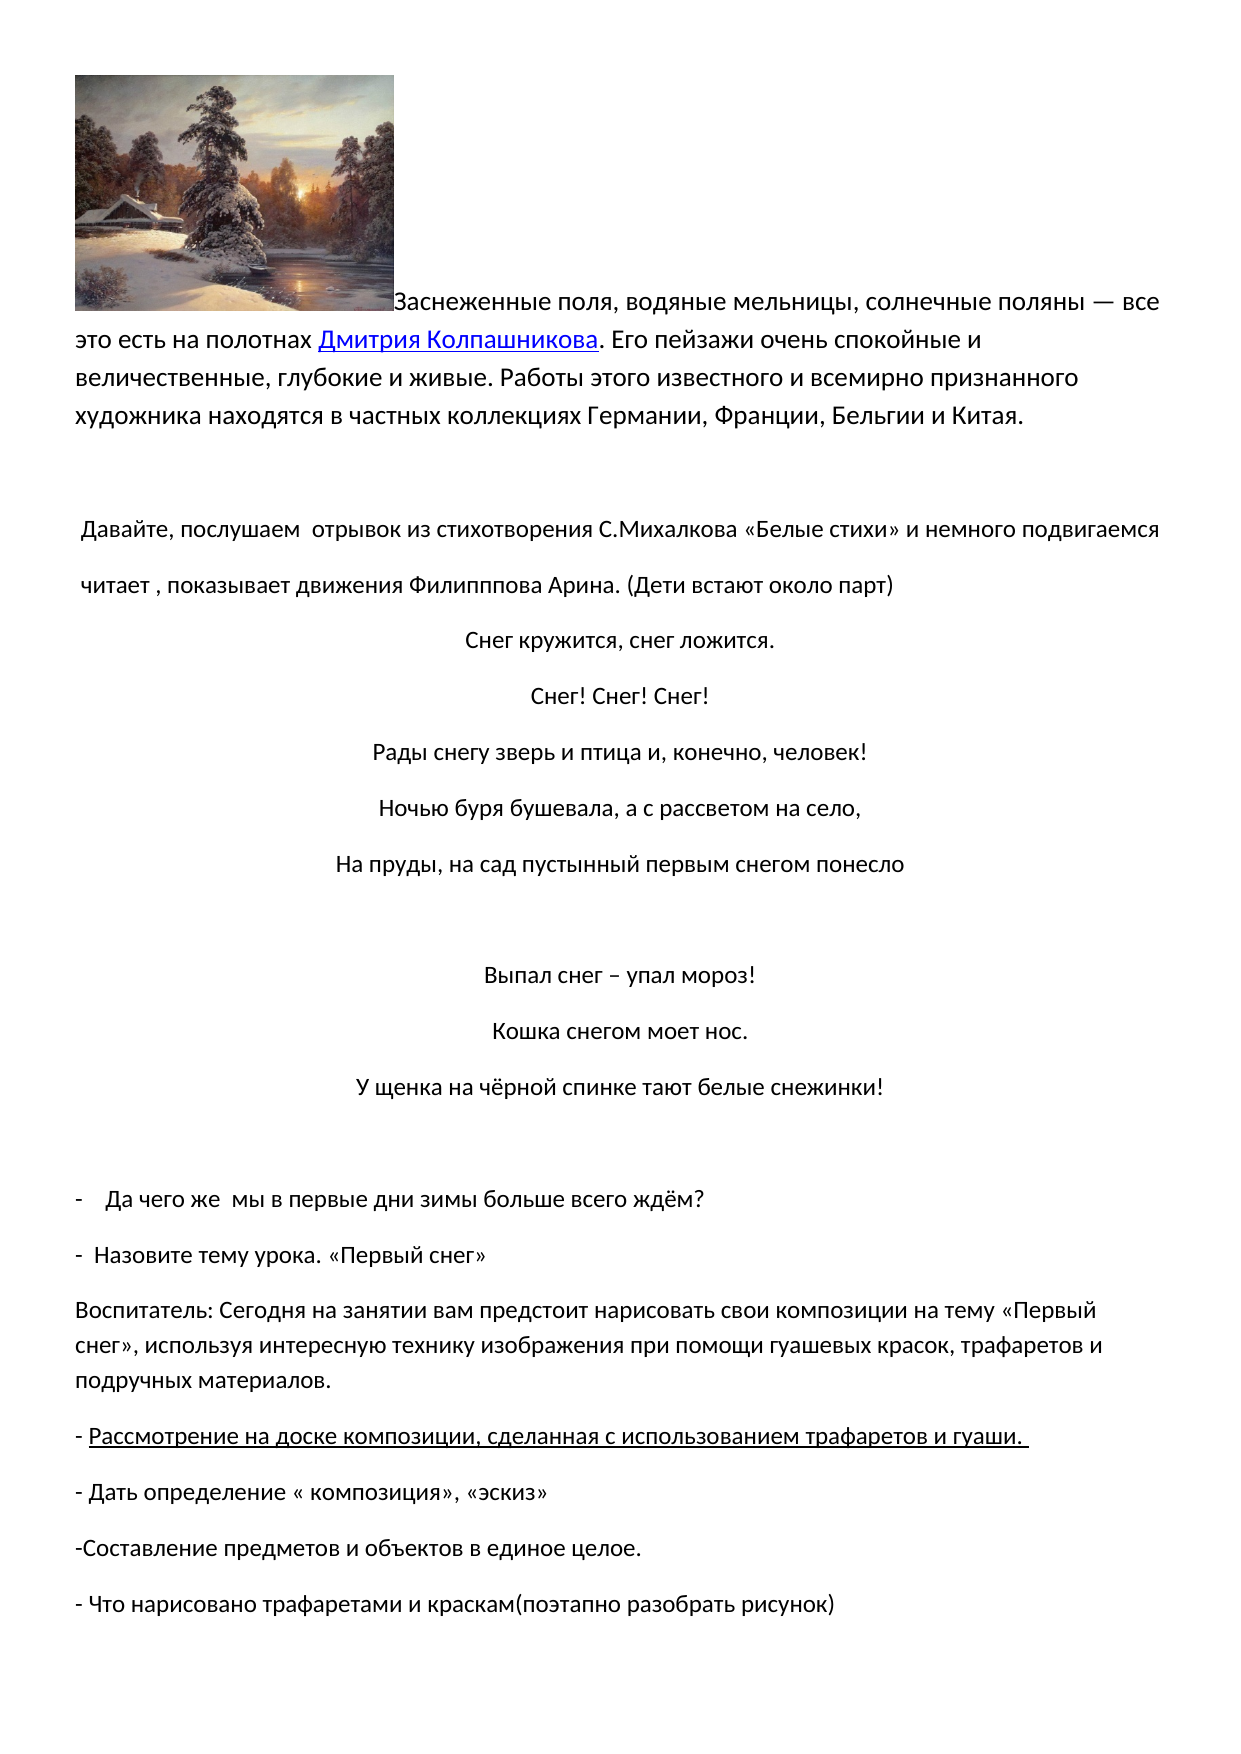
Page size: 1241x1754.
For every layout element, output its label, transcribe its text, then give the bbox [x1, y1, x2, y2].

text Воспитатель: Сегодня на занятии вам предстоит нарисовать свои композиции на тему «Первый снег», используя интересную технику изображения при помощи гуашевых красок, трафаретов и подручных материалов. [75, 1294, 1165, 1395]
text - Рассмотрение на доске композиции, сделанная с использованием трафаретов и гуаши. [75, 1420, 1165, 1451]
text - Что нарисовано трафаретами и краскам(поэтапно разобрать рисунок) [75, 1588, 1165, 1618]
text Ночью буря бушевала, а с рассветом на село, [75, 792, 1165, 823]
text У щенка на чёрной спинке тают белые снежинки! [75, 1071, 1165, 1102]
text -Составление предметов и объектов в единое целое. [75, 1532, 1165, 1563]
text Рады снегу зверь и птица и, конечно, человек! [75, 736, 1165, 767]
text - Дать определение « композиция», «эскиз» [75, 1476, 1165, 1507]
picture [75, 75, 394, 311]
text Снег! Снег! Снег! [75, 680, 1165, 711]
text Давайте, послушаем отрывок из стихотворения С.Михалкова «Белые стихи» и немного подвигаемся [75, 513, 1165, 543]
text Выпал снег – упал мороз! [75, 959, 1165, 990]
text Снег кружится, снег ложится. [75, 624, 1165, 655]
text Кошка снегом моет нос. [75, 1015, 1165, 1046]
text На пруды, на сад пустынный первым снегом понесло [75, 848, 1165, 878]
text - Назовите тему урока. «Первый снег» [75, 1239, 1165, 1269]
text читает , показывает движения Филипппова Арина. (Дети встают около парт) [75, 569, 1165, 599]
text Заснеженные поля, водяные мельницы, солнечные поляны — все это есть на полотнах Дмитрия Колпашникова. Его пейзажи очень спокойные и величественные, глубокие и живые. Работы этого известного и всемирно признанного художника находятся в частных коллекциях Германии, Франции, Бельгии и Китая. [75, 75, 1165, 431]
text - Да чего же мы в первые дни зимы больше всего ждём? [75, 1183, 1165, 1213]
